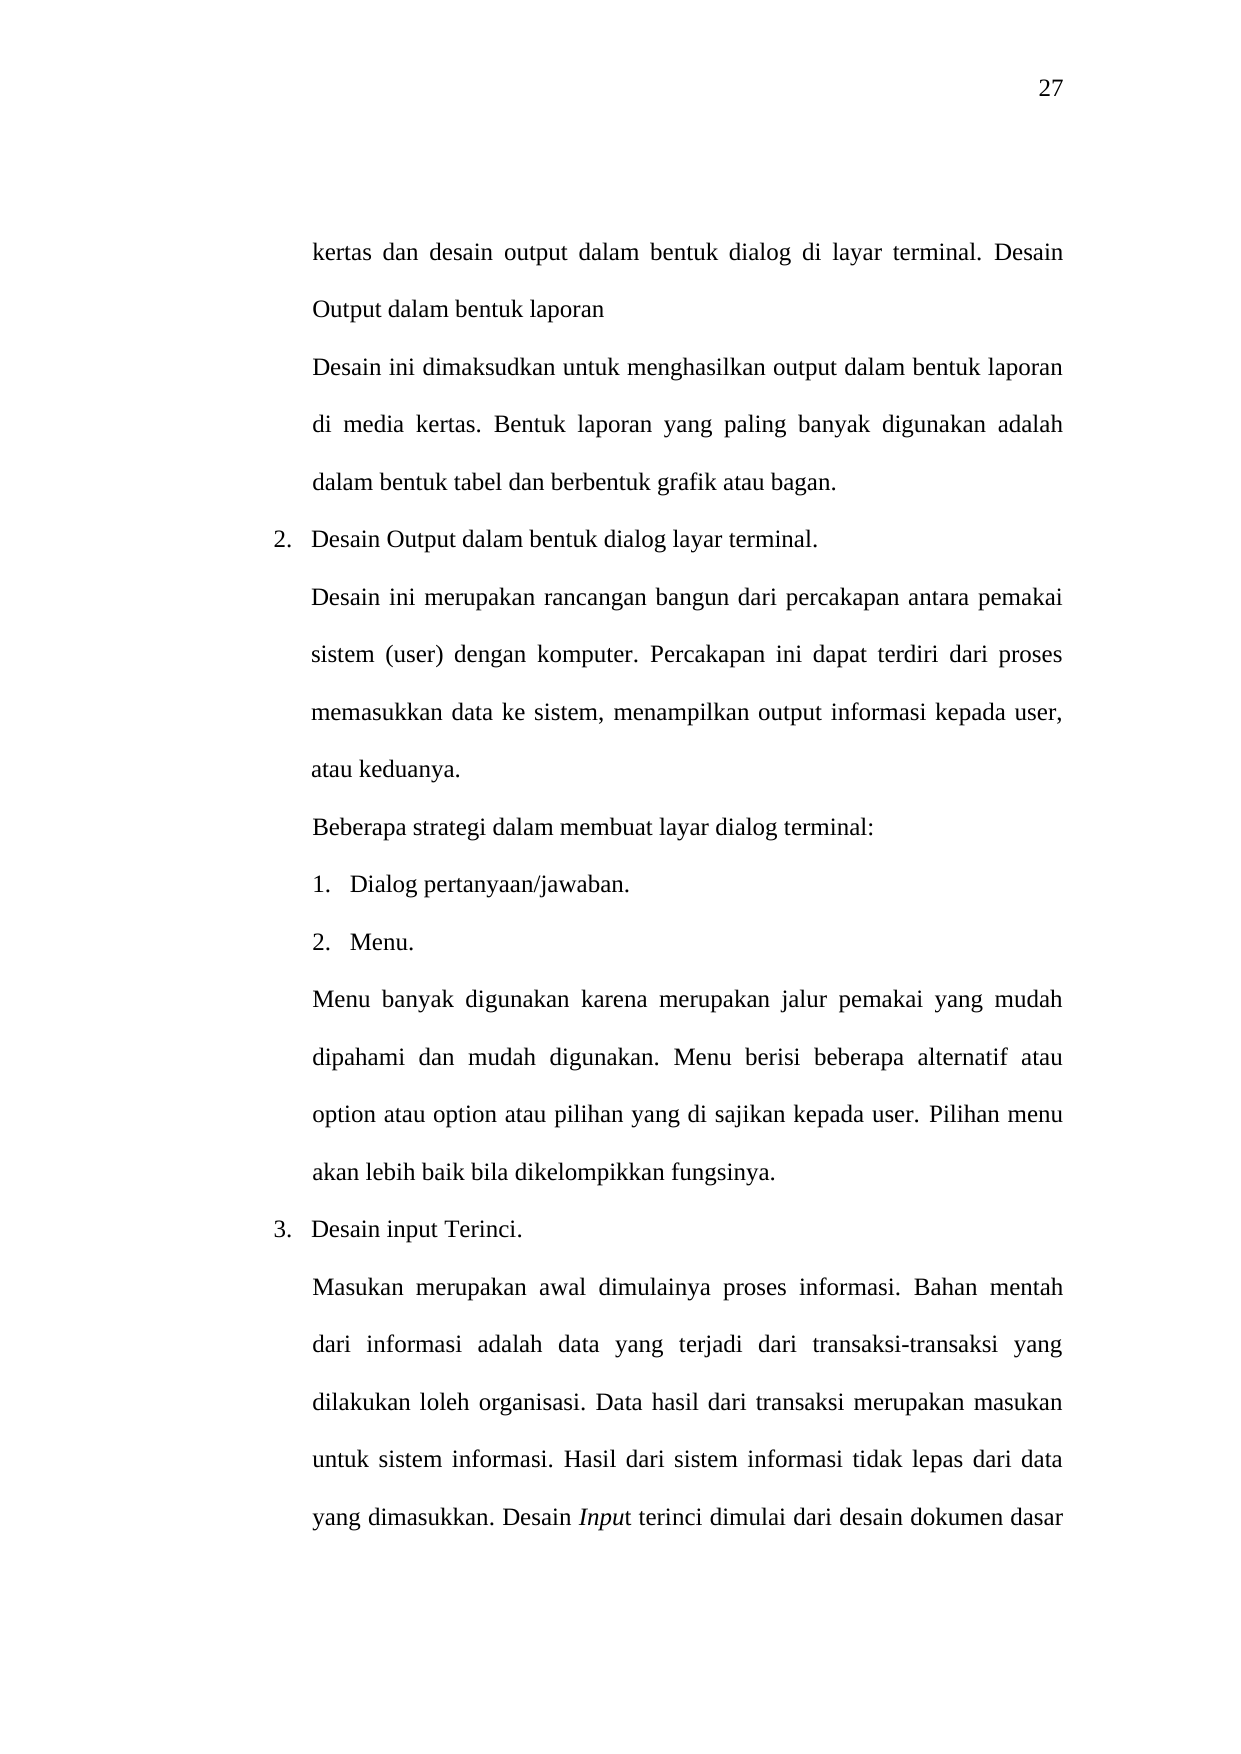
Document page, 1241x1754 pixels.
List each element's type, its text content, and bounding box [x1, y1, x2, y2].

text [312, 1272, 1063, 1531]
list Desain Output dalam bentuk dialog layar terminal. [273, 524, 1063, 553]
text Desain ini dimaksudkan untuk menghasilkan output dalam bentuk laporan di media kertas. Bentuk laporan yang paling banyak digunakan adalah dalam bentuk tabel dan berbentuk grafik atau bagan. [312, 352, 1063, 496]
text Desain ini merupakan rancangan bangun dari percakapan antara pemakai sistem (user) dengan komputer. Percakapan ini dapat terdiri dari proses memasukkan data ke sistem, menampilkan output informasi kepada user, atau keduanya. [311, 582, 1063, 783]
list Desain input Terinci. [273, 1214, 1063, 1243]
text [312, 237, 1063, 323]
text Beberapa strategi dalam membuat layar dialog terminal: [237, 812, 1063, 841]
list Menu. [312, 927, 1063, 956]
list Dialog pertanyaan/jawaban. [312, 869, 1063, 898]
text Menu banyak digunakan karena merupakan jalur pemakai yang mudah dipahami dan mudah digunakan. Menu berisi beberapa alternatif atau option atau option atau pilihan yang di sajikan kepada user. Pilihan menu akan lebih baik bila dikelompikkan fungsinya. [312, 984, 1063, 1186]
